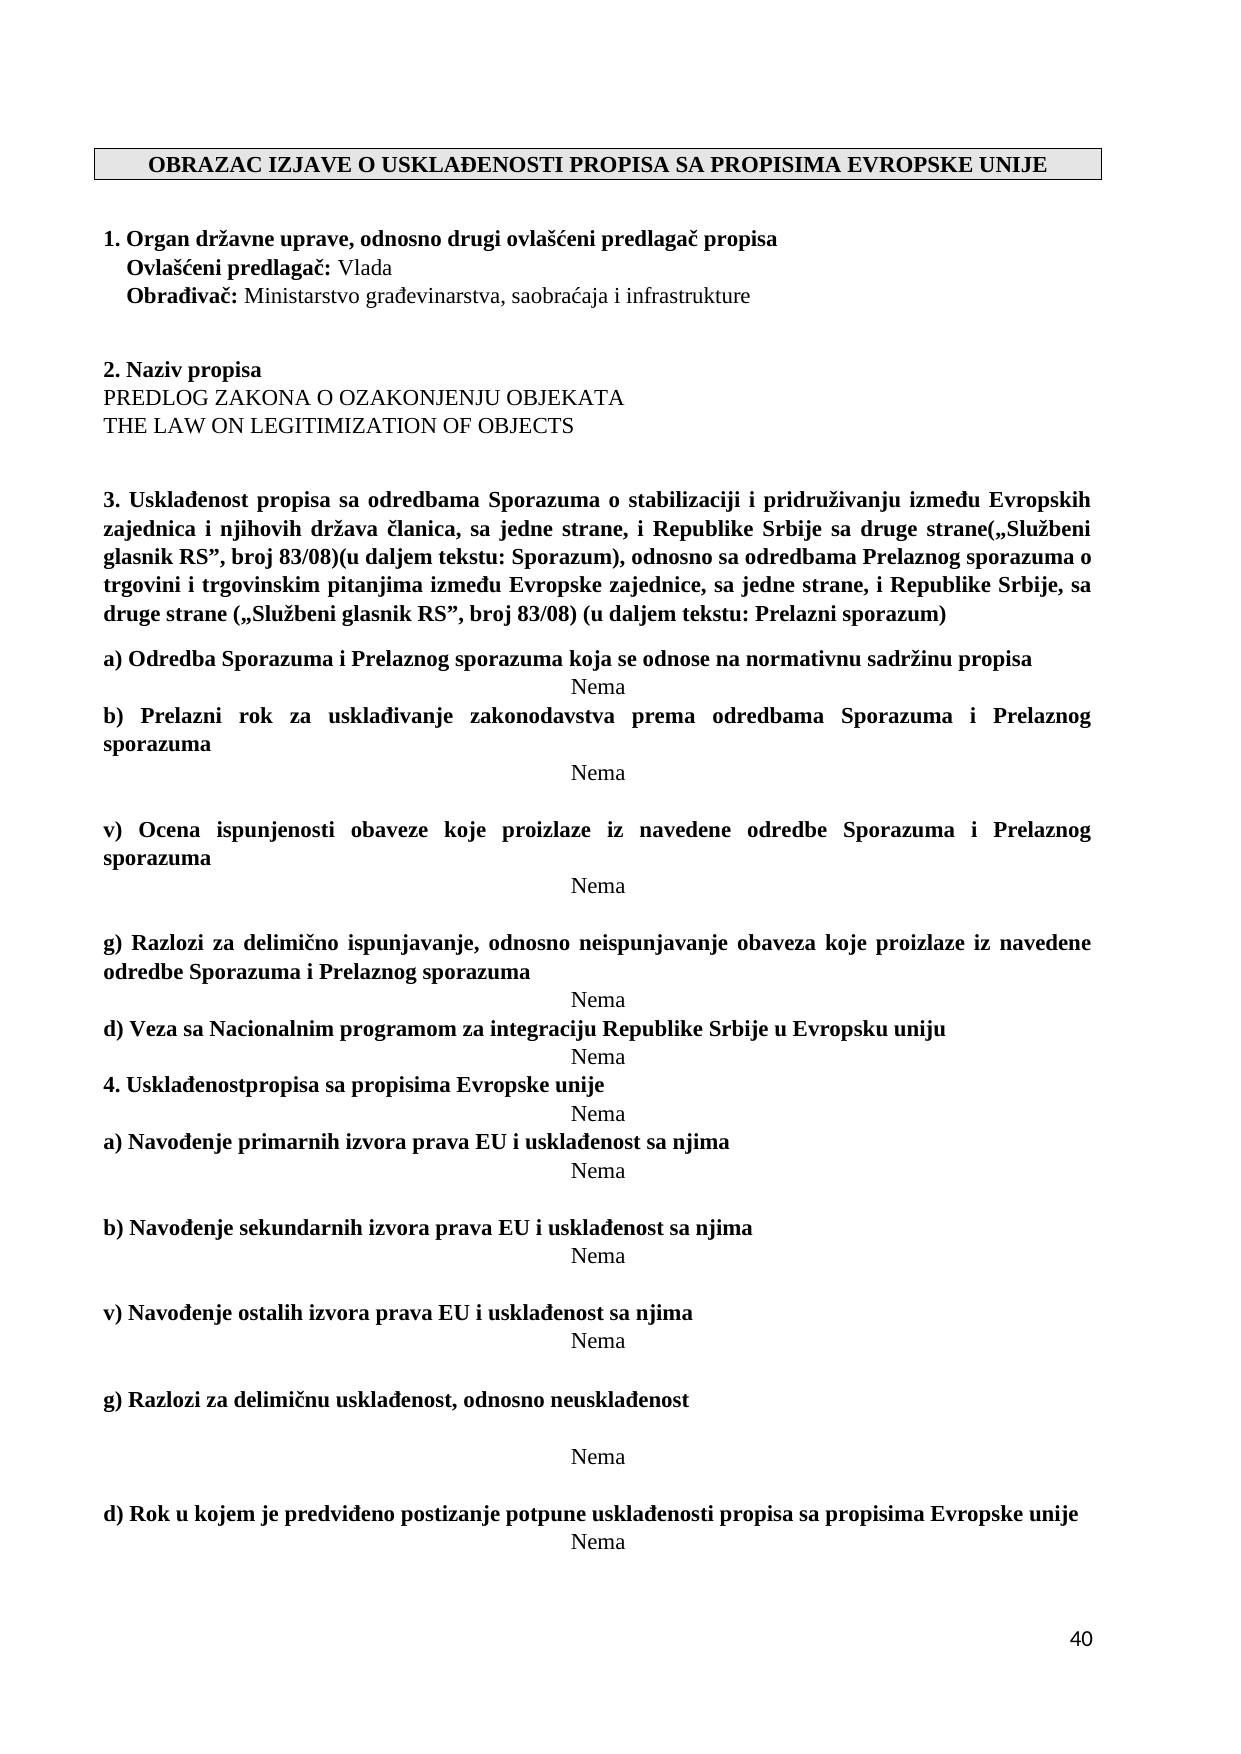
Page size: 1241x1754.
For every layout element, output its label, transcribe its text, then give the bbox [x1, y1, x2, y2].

text Nema [103, 673, 1093, 700]
text a) Navođenje primarnih izvora prava EU i usklađenost sa njima [103, 1128, 1093, 1155]
text Nema [103, 1100, 1093, 1126]
text Nema [103, 1528, 1093, 1554]
text 2. Naziv propisa [103, 356, 1093, 382]
text THE LAW ON LEGITIMIZATION OF OBJECTS [103, 413, 1093, 439]
text Nema [103, 1157, 1093, 1183]
text 4. Usklađenostpropisa sa propisima Evropske unije [103, 1072, 1093, 1098]
text Ovlašćeni predlagač: Vlada [103, 254, 1093, 280]
text 3. Usklađenost propisa sa odredbama Sporazuma o stabilizaciji i pridruživanju između Evropskih zajednica i njihovih država članica, sa jedne strane, i Republike Srbije sa druge strane(„Službeni glasnik RS”, broj 83/08)(u daljem tekstu: Sporazum), odnosno sa odredbama Prelaznog sporazuma o trgovini i trgovinskim pitanjima između Evropske zajednice, sa jedne strane, i Republike Srbije, sa druge strane („Službeni glasnik RS”, broj 83/08) (u daljem tekstu: Prelazni sporazum) [103, 486, 1093, 626]
text d) Rok u kojem je predviđeno postizanje potpune usklađenosti propisa sa propisima Evropske unije [103, 1500, 1093, 1526]
text 1. Organ državne uprave, odnosno drugi ovlašćeni predlagač propisa [103, 225, 1093, 252]
text Nema [103, 1242, 1093, 1268]
text b) Prelazni rok za usklađivanje zakonodavstva prema odredbama Sporazuma i Prelaznog sporazuma [103, 702, 1093, 757]
text Nema [103, 986, 1093, 1013]
text a) Odredba Sporazuma i Prelaznog sporazuma koja se odnose na normativnu sadržinu propisa [103, 645, 1093, 671]
text Nema [103, 872, 1093, 899]
text d) Veza sa Nacionalnim programom za integraciju Republike Srbije u Evropsku uniju [103, 1015, 1093, 1041]
text Nema [103, 1327, 1093, 1354]
text g) Razlozi za delimično ispunjavanje, odnosno neispunjavanje obaveza koje proizlaze iz navedene odredbe Sporazuma i Prelaznog sporazuma [103, 929, 1093, 984]
text Obrađivač: Ministarstvo građevinarstva, saobraćaja i infrastrukture [103, 282, 1093, 308]
text Nema [103, 759, 1093, 785]
text PREDLOG ZAKONA O OZAKONJENJU OBJEKATA [103, 384, 1093, 411]
text b) Navođenje sekundarnih izvora prava EU i usklađenost sa njima [103, 1214, 1093, 1240]
text v) Navođenje ostalih izvora prava EU i usklađenost sa njima [103, 1299, 1093, 1325]
text g) Razlozi za delimičnu usklađenost, odnosno neusklađenost [103, 1386, 1093, 1412]
text Nema [103, 1043, 1093, 1069]
text v) Ocena ispunjenosti obaveze koje proizlaze iz navedene odredbe Sporazuma i Prelaznog sporazuma [103, 816, 1093, 870]
text Nema [103, 1443, 1093, 1469]
text OBRAZAC IZJAVE O USKLAĐENOSTI PROPISA SA PROPISIMA EVROPSKE UNIJE [95, 149, 1101, 179]
